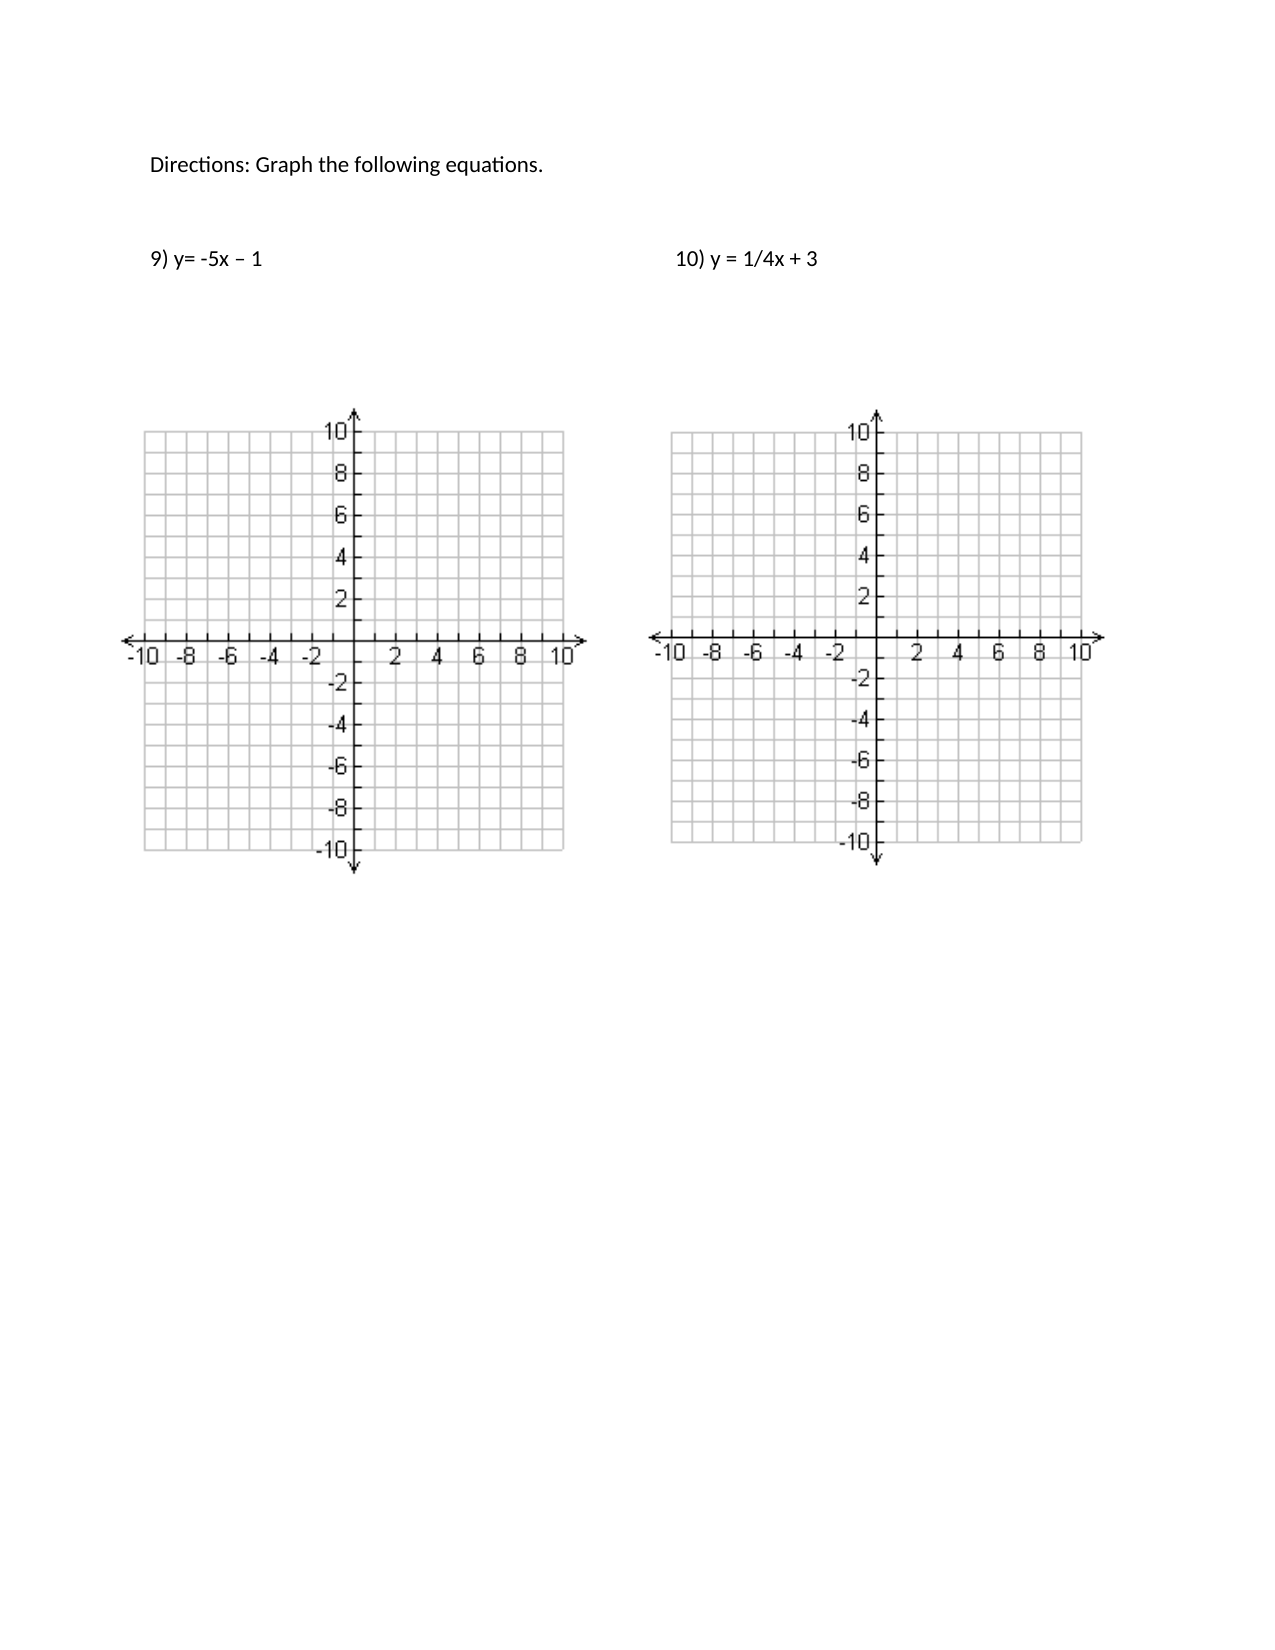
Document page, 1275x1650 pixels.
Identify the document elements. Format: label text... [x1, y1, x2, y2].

picture [92, 379, 611, 899]
picture [620, 381, 1130, 891]
text Directions: Graph the following equations. [150, 150, 1125, 178]
text 9) y= -5x – 1 10) y = 1/4x + 3 [150, 244, 1125, 272]
